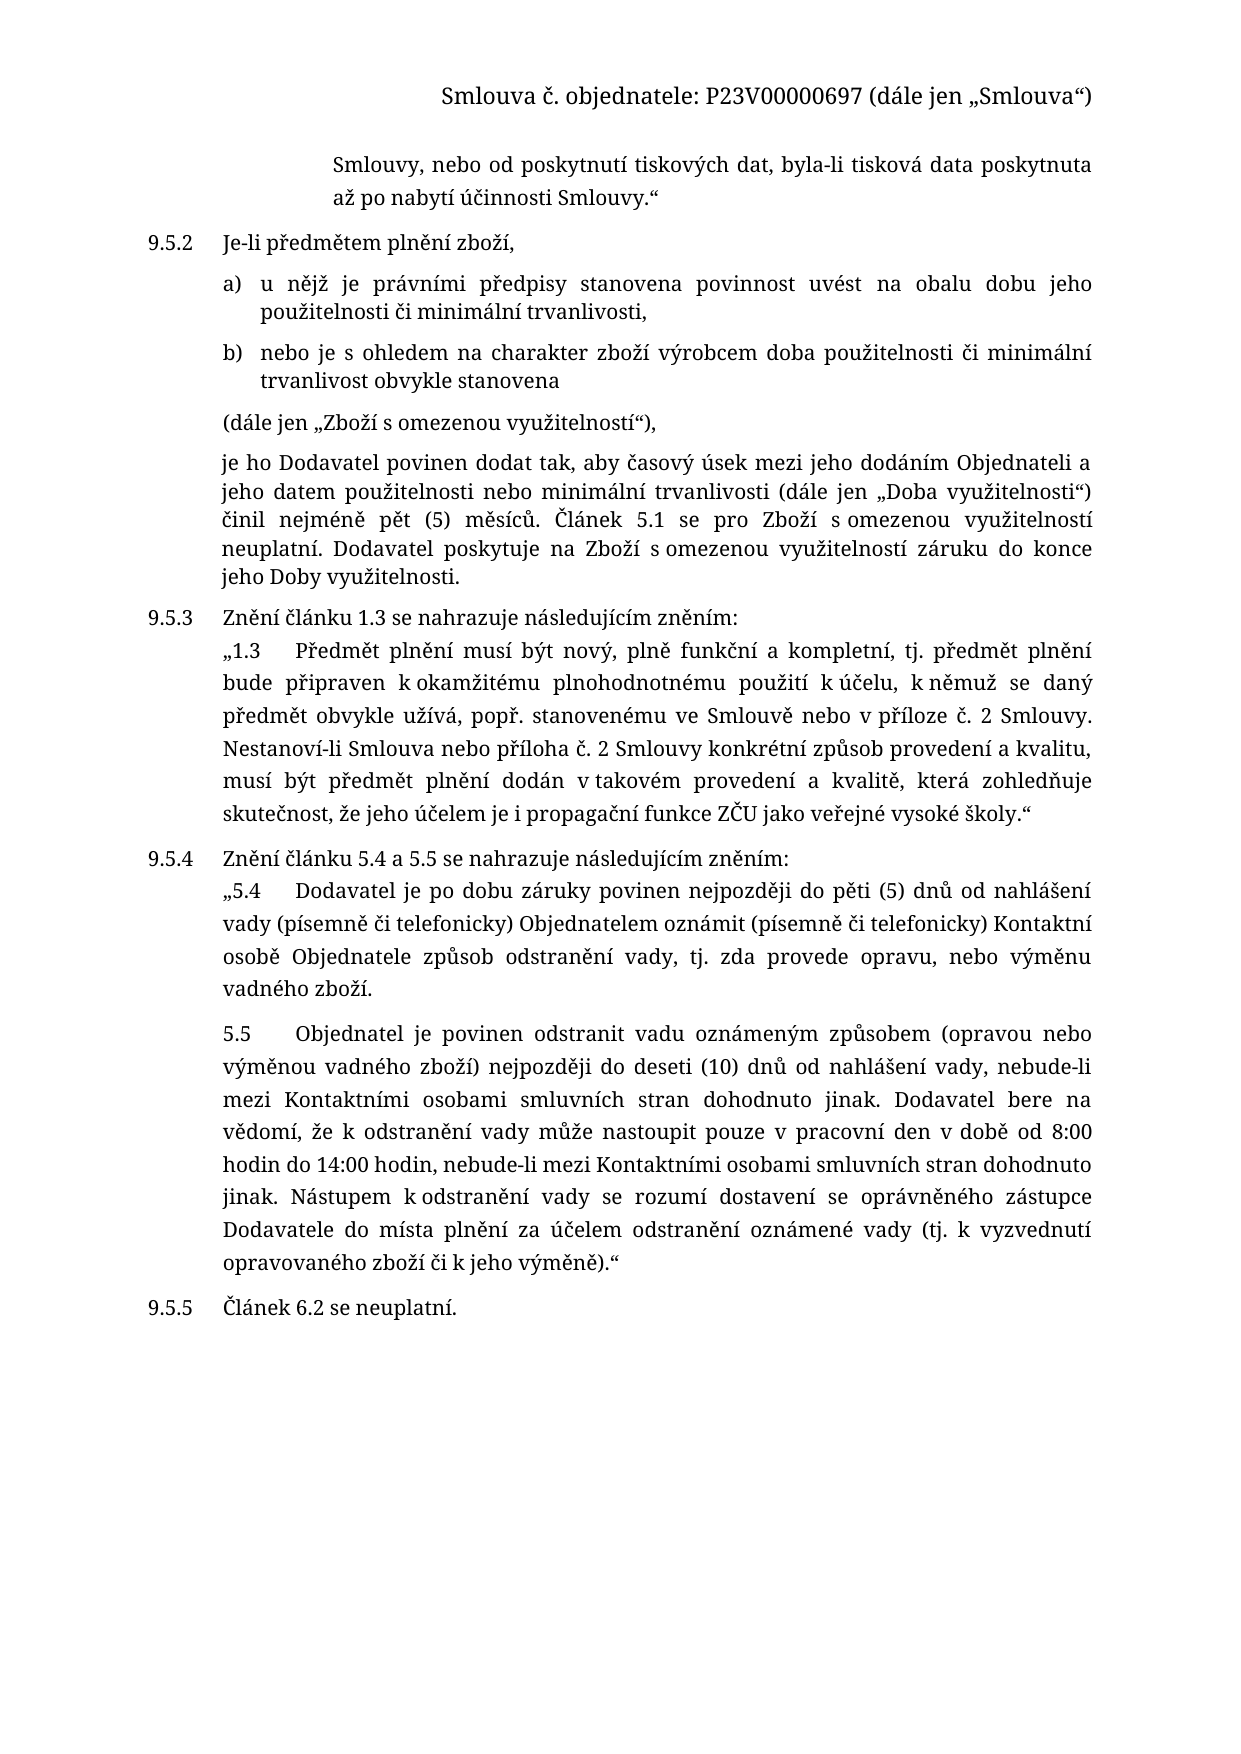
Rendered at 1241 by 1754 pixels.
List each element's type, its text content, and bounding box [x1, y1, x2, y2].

list u nějž je právními předpisy stanovena povinnost uvést na obalu dobu jeho použitelnosti či minimální trvanlivosti, [223, 269, 1093, 326]
list nebo je s ohledem na charakter zboží výrobcem doba použitelnosti či minimální trvanlivost obvykle stanovena [223, 338, 1093, 395]
list 5.5 Objednatel je povinen odstranit vadu oznámeným způsobem (opravou nebo výměnou vadného zboží) nejpozději do deseti (10) dnů od nahlášení vady, nebude-li mezi Kontaktními osobami smluvních stran dohodnuto jinak. Dodavatel bere na vědomí, že k odstranění vady může nastoupit pouze v pracovní den v době od 8:00 hodin do 14:00 hodin, nebude-li mezi Kontaktními osobami smluvních stran dohodnuto jinak. Nástupem k odstranění vady se rozumí dostavení se oprávněného zástupce Dodavatele do místa plnění za účelem odstranění oznámené vady (tj. k vyzvednutí opravovaného zboží či k jeho výměně).“ [223, 1019, 1093, 1276]
text je ho Dodavatel povinen dodat tak, aby časový úsek mezi jeho dodáním Objednateli a jeho datem použitelnosti nebo minimální trvanlivosti (dále jen „Doba využitelnosti“) činil nejméně pět (5) měsíců. Článek 5.1 se pro Zboží s omezenou využitelností neuplatní. Dodavatel poskytuje na Zboží s omezenou využitelností záruku do konce jeho Doby využitelnosti. [221, 448, 1093, 591]
text (dále jen „Zboží s omezenou využitelností“), [223, 408, 1093, 436]
list Je-li předmětem plnění zboží, [148, 228, 1093, 256]
list „5.4 Dodavatel je po dobu záruky povinen nejpozději do pěti (5) dnů od nahlášení vady (písemně či telefonicky) Objednatelem oznámit (písemně či telefonicky) Kontaktní osobě Objednatele způsob odstranění vady, tj. zda provede opravu, nebo výměnu vadného zboží. [223, 877, 1093, 1003]
list „1.3 Předmět plnění musí být nový, plně funkční a kompletní, tj. předmět plnění bude připraven k okamžitému plnohodnotnému použití k účelu, k němuž se daný předmět obvykle užívá, popř. stanovenému ve Smlouvě nebo v příloze č. 2 Smlouvy. Nestanoví-li Smlouva nebo příloha č. 2 Smlouvy konkrétní způsob provedení a kvalitu, musí být předmět plnění dodán v takovém provedení a kvalitě, která zohledňuje skutečnost, že jeho účelem je i propagační funkce ZČU jako veřejné vysoké školy.“ [223, 636, 1093, 827]
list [295, 150, 1093, 211]
list Znění článku 1.3 se nahrazuje následujícím zněním: [148, 603, 1093, 632]
list Článek 6.2 se neuplatní. [148, 1293, 1093, 1321]
list Znění článku 5.4 a 5.5 se nahrazuje následujícím zněním: [148, 844, 1093, 872]
